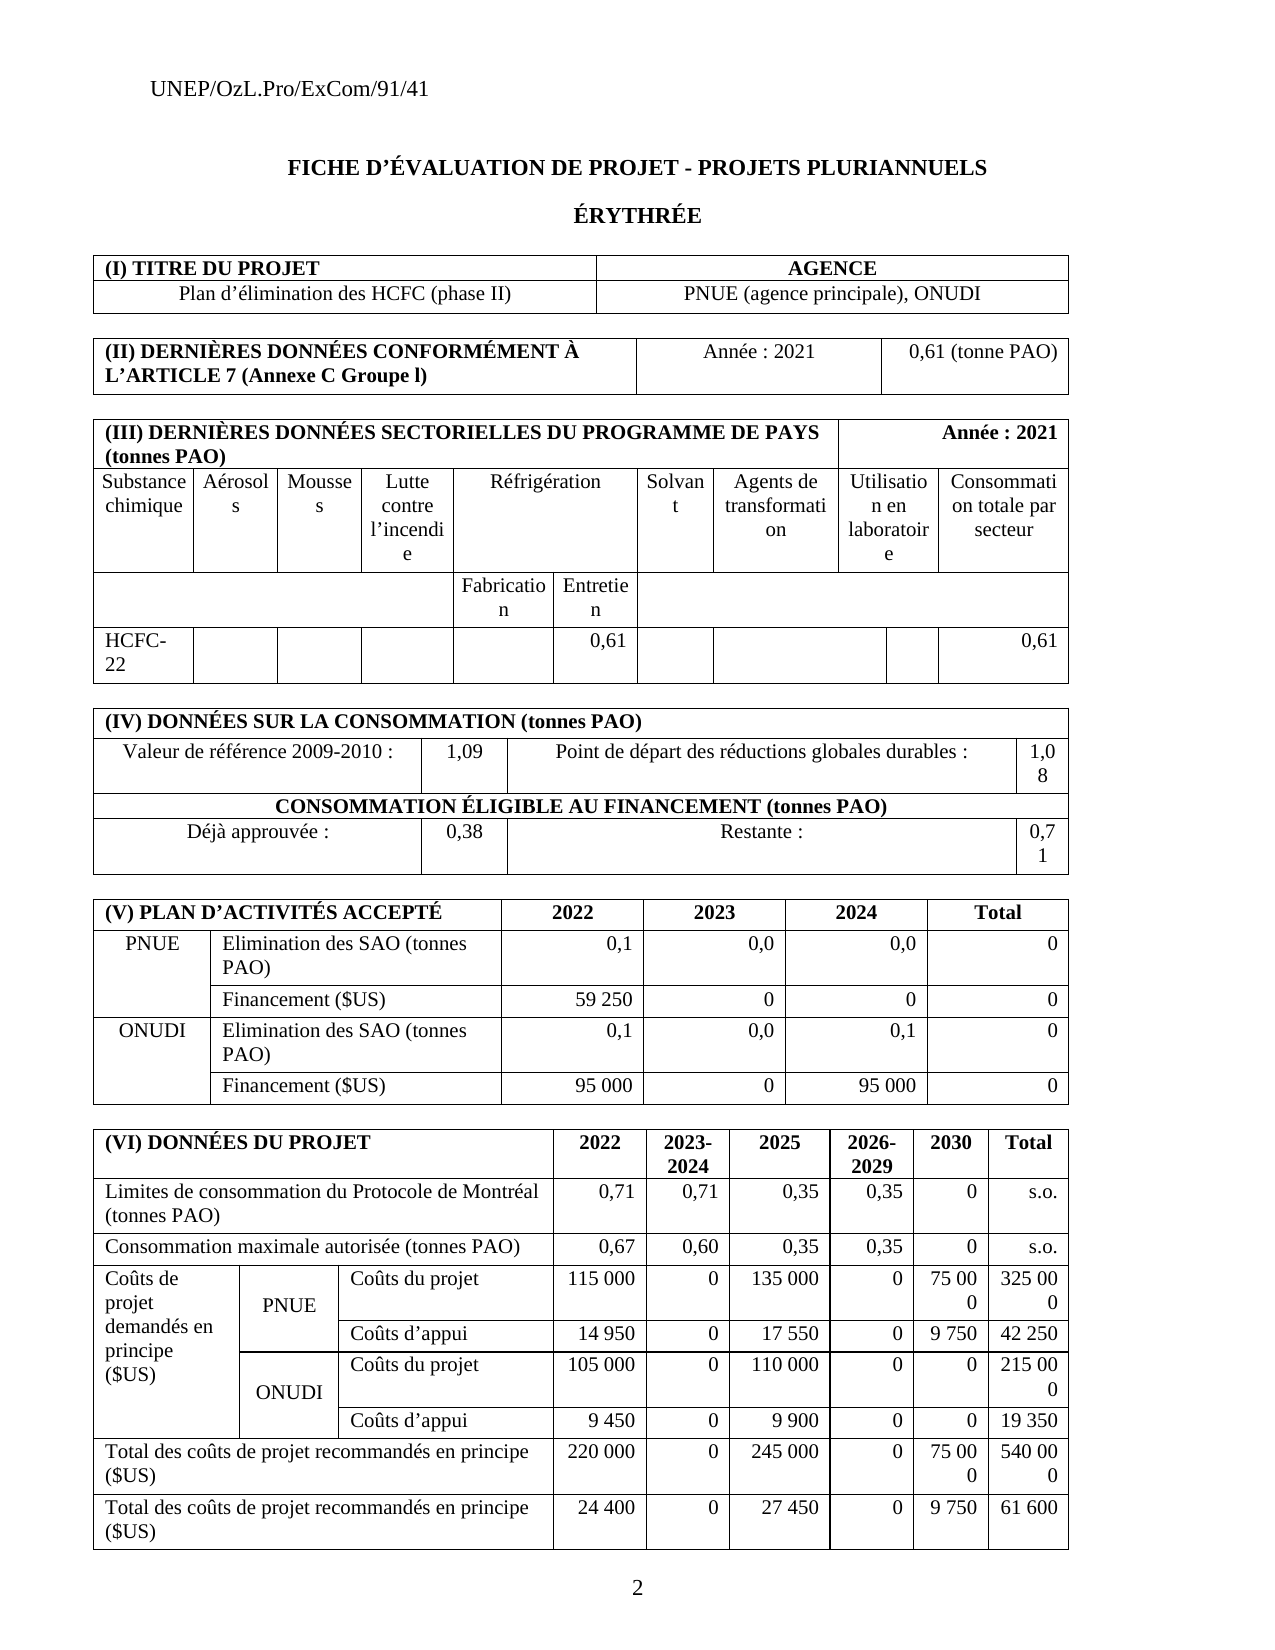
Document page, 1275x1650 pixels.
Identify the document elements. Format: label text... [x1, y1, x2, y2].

table_cell 190 000 [928, 1073, 1068, 1103]
table_cell 245 000 [730, 1439, 829, 1493]
table_cell 95 000 [502, 1073, 643, 1103]
table_cell Coûts de projet demandés en principe ($US) [94, 1266, 239, 1438]
table_cell 0 [647, 1321, 729, 1351]
table_cell 0,71 [647, 1179, 729, 1233]
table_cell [94, 1495, 553, 1549]
table_cell Elimination des SAO (tonnes PAO) [211, 931, 501, 985]
table_cell Consommation maximale autorisée (tonnes PAO) [94, 1234, 553, 1264]
text ÉRYTHRÉE [150, 202, 1125, 228]
text FICHE D’ÉVALUATION DE PROJET - PROJETS PLURIANNUELS [150, 154, 1125, 180]
table_cell 0,67 [554, 1234, 646, 1264]
table_cell 0 [644, 986, 785, 1017]
table_cell PNUE (agence principale), ONUDI [597, 281, 1068, 313]
table_cell 0,1 [502, 1018, 643, 1072]
table_cell 0 [647, 1408, 729, 1438]
table_cell [714, 628, 886, 682]
table_cell 0,0 [786, 931, 927, 985]
table_cell s.o. [989, 1234, 1068, 1264]
table_cell [278, 628, 361, 682]
table_header 2025 [730, 1130, 829, 1178]
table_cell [94, 1439, 553, 1493]
table_cell Réfrigération [454, 469, 637, 572]
table_cell 0 [831, 1408, 913, 1438]
table_cell 0 [914, 1234, 988, 1264]
table_cell Financement ($US) [211, 986, 501, 1017]
table_header Année : 2021 [839, 420, 1068, 468]
table_header AGENCE [597, 256, 1068, 280]
table_cell 9 750 [914, 1321, 988, 1351]
table_cell [454, 628, 553, 682]
table_cell 59 250 [502, 986, 643, 1017]
table_cell 61 600 [989, 1495, 1068, 1549]
table_header 2024 [786, 900, 927, 930]
table_cell 0 [644, 1073, 785, 1103]
table_header (II) DERNIÈRES DONNÉES CONFORMÉMENT À L’ARTICLE 7 (Annexe C Groupe l) [94, 339, 636, 394]
table_header 2022 [502, 900, 643, 930]
table_cell 105 000 [554, 1353, 646, 1407]
table_cell Valeur de référence 2009-2010 : [94, 739, 421, 793]
table_cell 9 900 [730, 1408, 829, 1438]
table_cell CONSOMMATION ÉLIGIBLE AU FINANCEMENT (tonnes PAO) [94, 794, 1068, 818]
table_cell Fabrication [454, 573, 553, 627]
table_cell 110 000 [730, 1353, 829, 1407]
table_cell 0,35 [730, 1234, 829, 1264]
table_cell 0 [914, 1408, 988, 1438]
table_header 2026-2029 [831, 1130, 913, 1178]
table_header 2023-2024 [647, 1130, 729, 1178]
table_header (IV) DONNÉES SUR LA CONSOMMATION (tonnes PAO) [94, 709, 1068, 738]
table_cell 0,1 [928, 931, 1068, 985]
table_cell Coûts d’appui [339, 1321, 553, 1351]
table_cell [638, 573, 1068, 627]
table_cell 27 450 [730, 1495, 829, 1549]
table_cell Coûts d’appui [339, 1408, 553, 1438]
table_cell 215 000 [989, 1353, 1068, 1407]
table_cell 115 000 [554, 1266, 646, 1320]
table_cell 9 750 [914, 1495, 988, 1549]
table_cell 0 [786, 986, 927, 1017]
table_cell 0 [831, 1495, 913, 1549]
table_cell 59 250 [928, 986, 1068, 1017]
table_cell 75 000 [914, 1266, 988, 1320]
table_cell 0,35 [730, 1179, 829, 1233]
table_cell Déjà approuvée : [94, 819, 421, 873]
table_cell 0 [647, 1353, 729, 1407]
table_cell Utilisation en laboratoire [839, 469, 938, 572]
table_cell [638, 628, 713, 682]
table_cell 0,0 [644, 1018, 785, 1072]
table_header (V) PLAN D’ACTIVITÉS ACCEPTÉ [94, 900, 501, 930]
table_cell 0,71 [1017, 819, 1068, 873]
table_cell 220 000 [554, 1439, 646, 1493]
table_cell 9 450 [554, 1408, 646, 1438]
table_cell Coûts du projet [339, 1353, 553, 1407]
table_cell 0 [647, 1266, 729, 1320]
table_cell Consommation totale par secteur [939, 469, 1068, 572]
table_cell 95 000 [786, 1073, 927, 1103]
table_cell 0 [914, 1179, 988, 1233]
table_cell ONUDI [240, 1353, 338, 1438]
table_cell Coûts du projet [339, 1266, 553, 1320]
table_cell 24 400 [554, 1495, 646, 1549]
table_header 2022 [554, 1130, 646, 1178]
table_cell [887, 628, 938, 682]
table_cell ONUDI [94, 1018, 210, 1103]
table_cell 17 550 [730, 1321, 829, 1351]
table_header Total [989, 1130, 1068, 1178]
table_cell 0 [914, 1353, 988, 1407]
table_cell Aérosols [194, 469, 277, 572]
table_cell Entretien [554, 573, 637, 627]
table_header 2023 [644, 900, 785, 930]
table_cell 0,0 [644, 931, 785, 985]
table_cell Agents de transformation [714, 469, 838, 572]
table_cell PNUE [240, 1266, 338, 1351]
table_cell 0,1 [786, 1018, 927, 1072]
table_cell Plan d’élimination des HCFC (phase II) [94, 281, 596, 313]
table_cell 0,1 [502, 931, 643, 985]
table_cell HCFC-22 [94, 628, 193, 682]
table_cell 325 000 [989, 1266, 1068, 1320]
table_cell 0,35 [831, 1234, 913, 1264]
table_cell [94, 573, 453, 627]
table_cell 0,2 [928, 1018, 1068, 1072]
table_cell Limites de consommation du Protocole de Montréal (tonnes PAO) [94, 1179, 553, 1233]
table_header (VI) DONNÉES DU PROJET [94, 1130, 553, 1178]
table_header Total [928, 900, 1068, 930]
table_cell Elimination des SAO (tonnes PAO) [211, 1018, 501, 1072]
table_cell 0,60 [647, 1234, 729, 1264]
table_cell Restante : [508, 819, 1016, 873]
table_cell [362, 628, 453, 682]
table_cell 42 250 [989, 1321, 1068, 1351]
table_header (III) DERNIÈRES DONNÉES SECTORIELLES DU PROGRAMME DE PAYS (tonnes PAO) [94, 420, 838, 468]
table_cell 0 [831, 1321, 913, 1351]
table_cell Lutte contre l’incendie [362, 469, 453, 572]
table_cell 0 [831, 1439, 913, 1493]
table_cell 540 000 [989, 1439, 1068, 1493]
table_cell PNUE [94, 931, 210, 1017]
table_cell Financement ($US) [211, 1073, 501, 1103]
table_cell 0,61 [939, 628, 1068, 682]
table_cell 0,71 [554, 1179, 646, 1233]
table_cell Mousses [278, 469, 361, 572]
table_header Année : 2021 [637, 339, 881, 394]
table_cell [194, 628, 277, 682]
table_header 2030 [914, 1130, 988, 1178]
table_cell Point de départ des réductions globales durables : [508, 739, 1016, 793]
table_cell Solvant [638, 469, 713, 572]
table_cell s.o. [989, 1179, 1068, 1233]
table_cell 0 [647, 1439, 729, 1493]
table_header 0,61 (tonne PAO) [882, 339, 1068, 394]
table_cell 0,61 [554, 628, 637, 682]
table_cell 1,08 [1017, 739, 1068, 793]
table_cell Substance chimique [94, 469, 193, 572]
table_cell 0 [831, 1266, 913, 1320]
table_cell 0 [647, 1495, 729, 1549]
table_cell 135 000 [730, 1266, 829, 1320]
table_cell 19 350 [989, 1408, 1068, 1438]
table_cell 0,35 [831, 1179, 913, 1233]
table_cell 75 000 [914, 1439, 988, 1493]
table_cell 1,09 [422, 739, 507, 793]
table_cell 0,38 [422, 819, 507, 873]
table_header (I) TITRE DU PROJET [94, 256, 596, 280]
table_cell 0 [831, 1353, 913, 1407]
table_cell 14 950 [554, 1321, 646, 1351]
